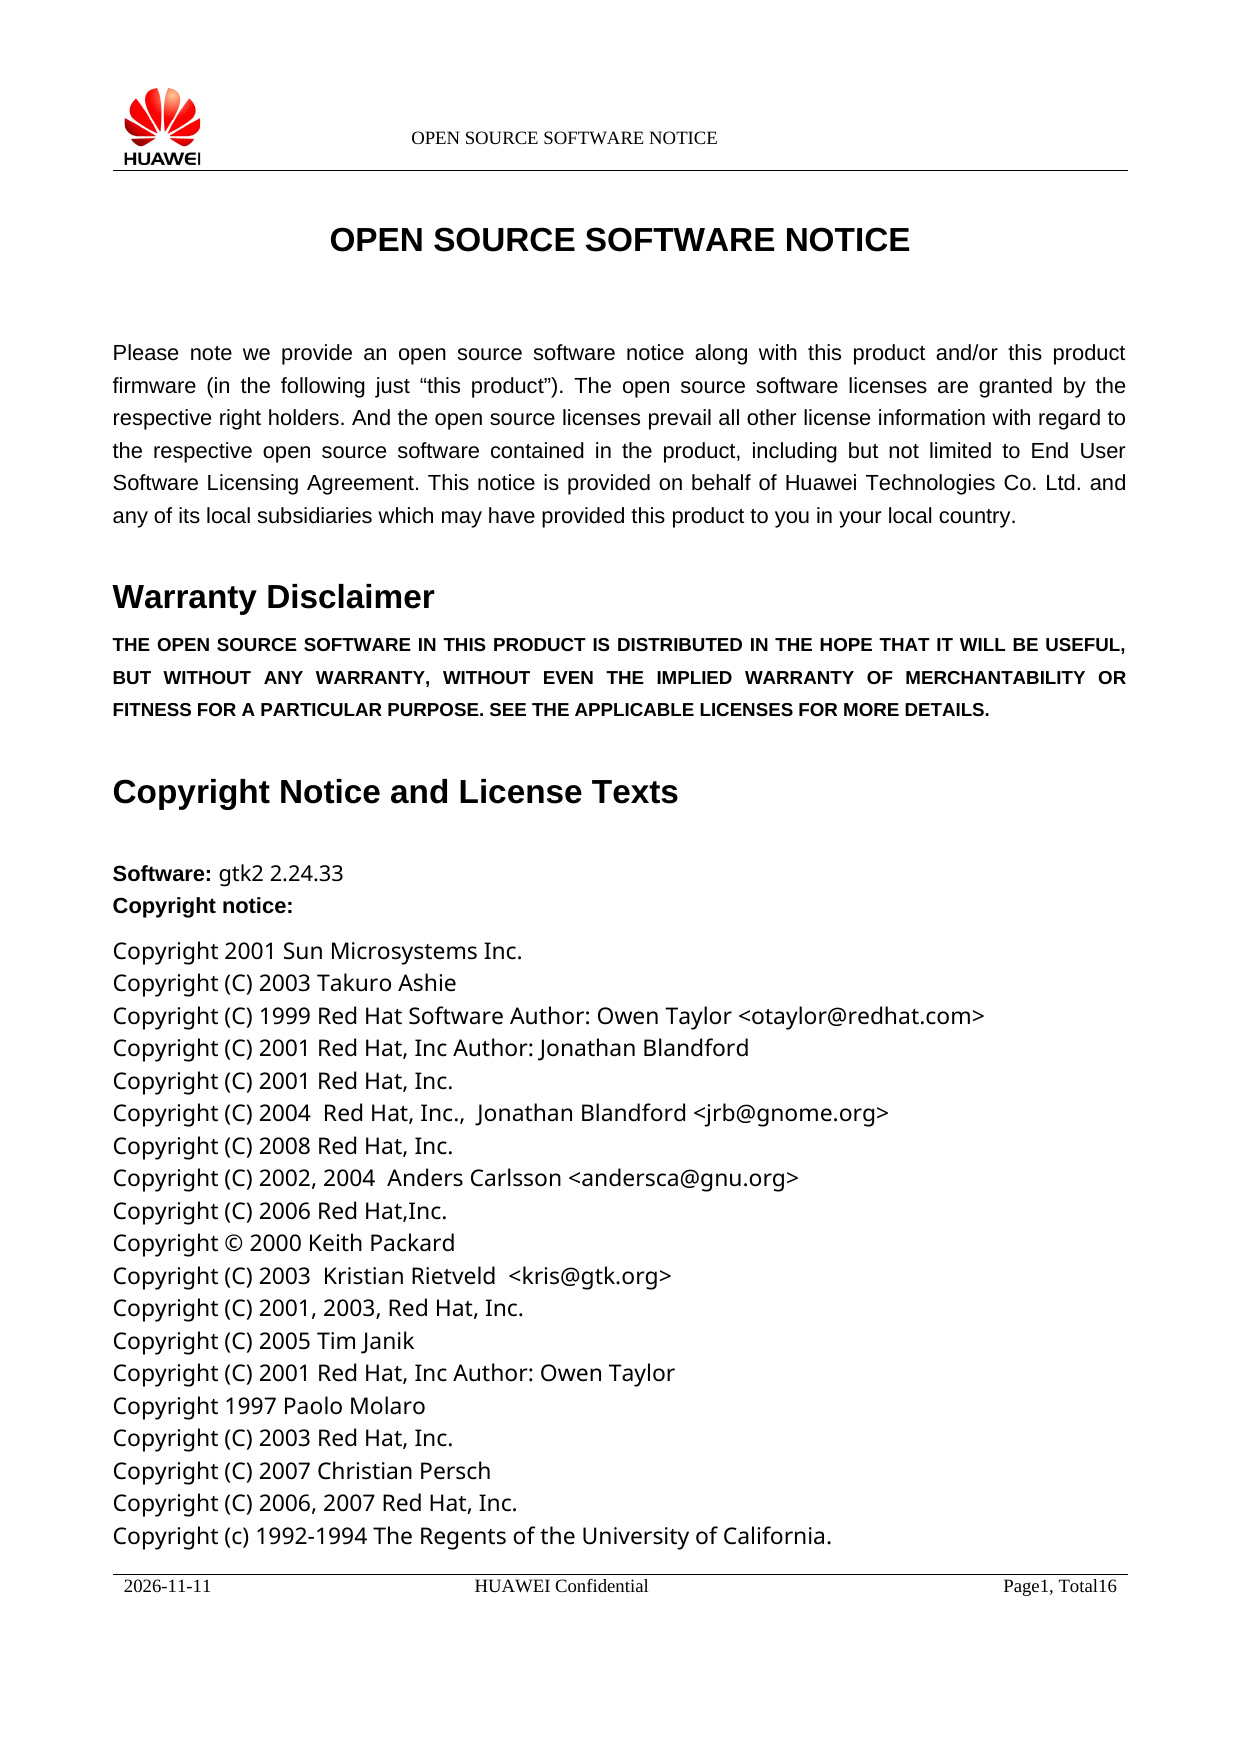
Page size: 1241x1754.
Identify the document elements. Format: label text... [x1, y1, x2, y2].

text OPEN SOURCE SOFTWARE NOTICE [112, 206, 1128, 271]
picture [124, 88, 201, 165]
text Please note we provide an open source software notice along with this product and/or this product firmware (in the following just “this product”). The open source software licenses are granted by the respective right holders. And the open source licenses prevail all other license information with regard to the respective open source software contained in the product, including but not limited to End User Software Licensing Agreement. This notice is provided on behalf of Huawei Technologies Co. Ltd. and any of its local subsidiaries which may have provided this product to you in your local country. [112, 336, 1128, 531]
text The open source software in this product is distributed in the hope that it will be useful, but WITHOUT ANY WARRANTY, without even the implied warranty of MERCHANTABILITY or FITNESS FOR A PARTICULAR PURPOSE. See the applicable licenses for more details. [112, 629, 1128, 726]
text Copyright notice: [112, 889, 1128, 921]
text Copyright Notice and License Texts [112, 759, 1128, 824]
title Software: gtk2 2.24.33 [112, 856, 1128, 889]
text Warranty Disclaimer [112, 564, 1128, 629]
